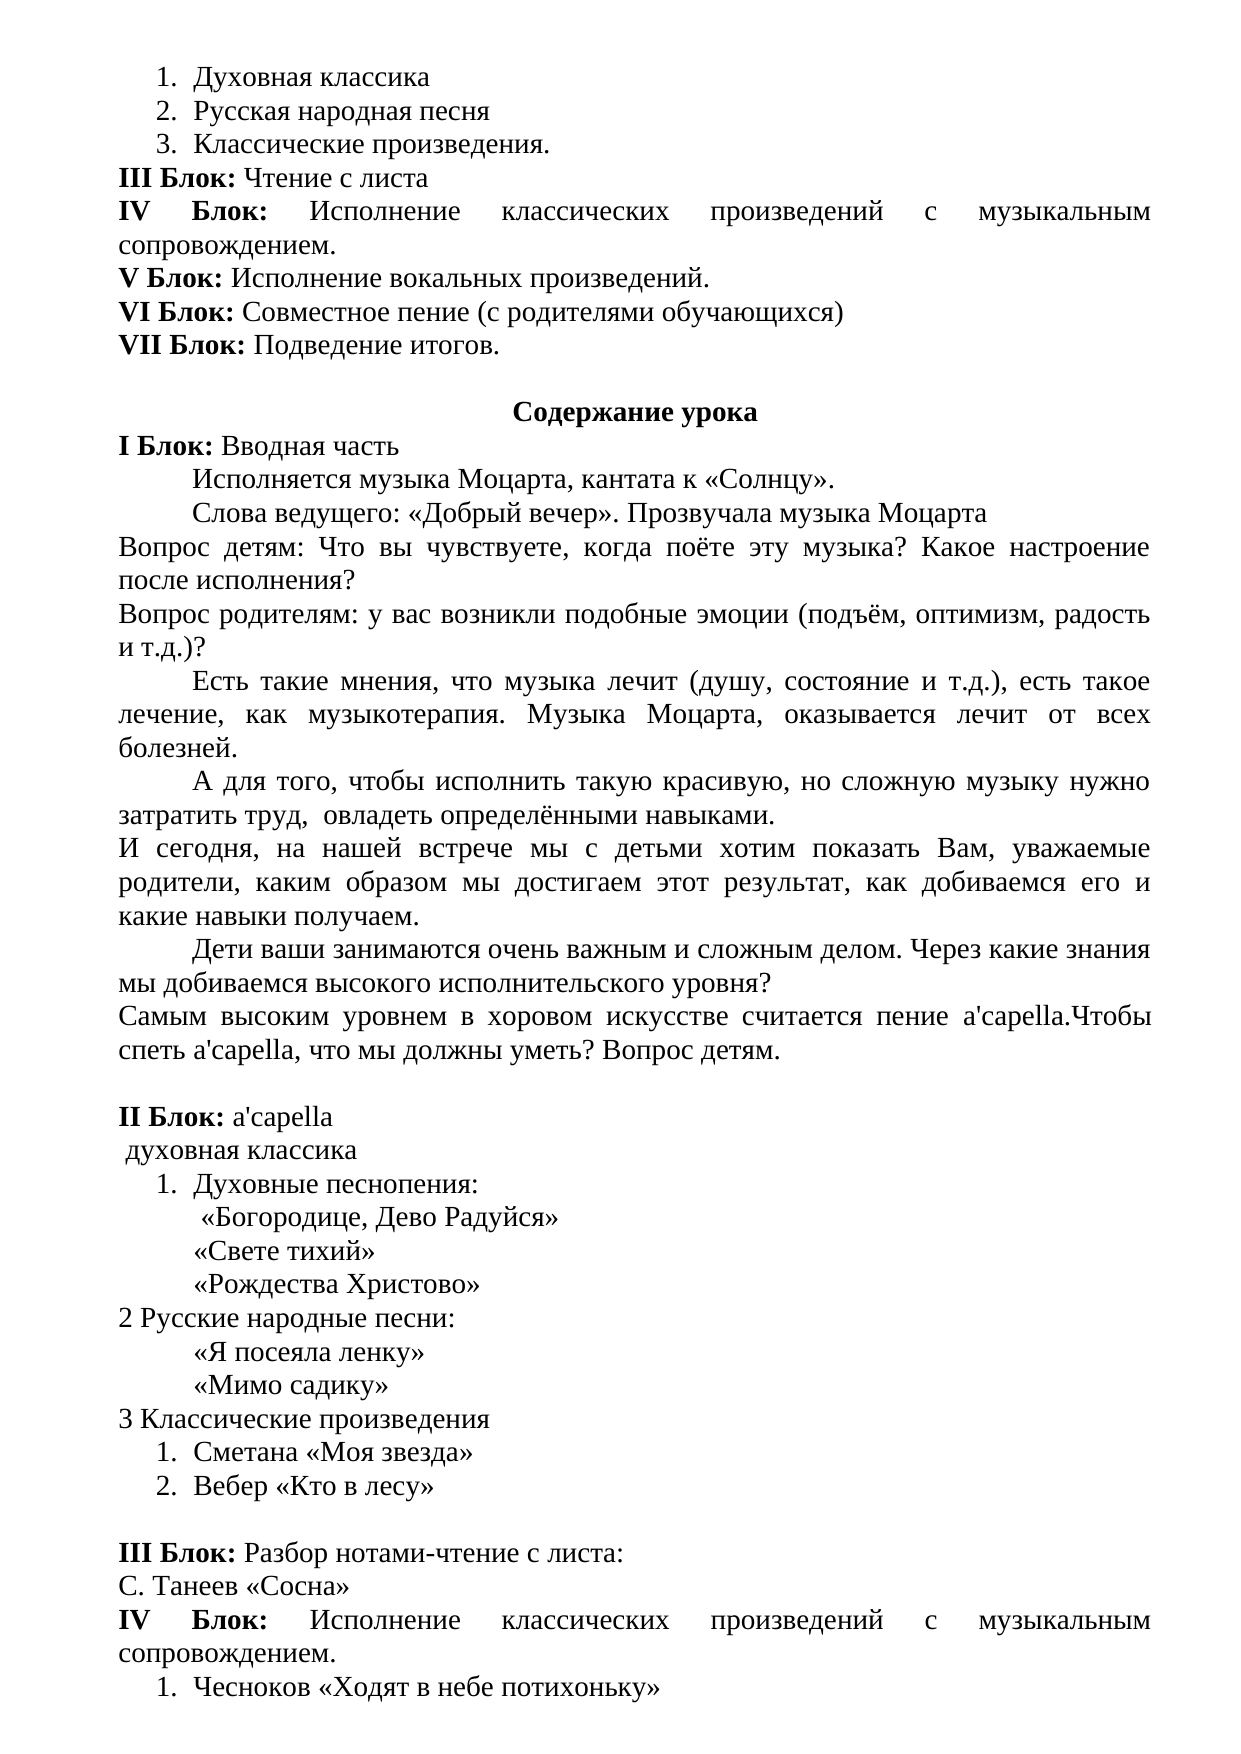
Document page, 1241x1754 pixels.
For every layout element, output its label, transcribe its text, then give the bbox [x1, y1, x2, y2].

text VI Блок: Совместное пение (с родителями обучающихся) [118, 294, 1152, 327]
text Вопрос детям: Что вы чувствуете, когда поёте эту музыка? Какое настроение после исполнения? [118, 529, 1152, 596]
list Духовные песнопения: [156, 1166, 1152, 1199]
text Исполняется музыка Моцарта, кантата к «Солнцу». [118, 462, 1152, 495]
text VII Блок: Подведение итогов. [118, 327, 1152, 361]
text 2 Русские народные песни: [118, 1300, 1152, 1334]
text III Блок: Разбор нотами-чтение с листа: [118, 1535, 1152, 1568]
text Содержание урока [118, 394, 1152, 428]
text И сегодня, на нашей встрече мы с детьми хотим показать Вам, уважаемые родители, каким образом мы достигаем этот результат, как добиваемся его и какие навыки получаем. [118, 831, 1152, 931]
text «Рождества Христово» [193, 1267, 1152, 1300]
list Чесноков «Ходят в небе потихоньку» [156, 1669, 1152, 1703]
text «Мимо садику» [193, 1367, 1152, 1401]
list Классические произведения. [156, 126, 1152, 160]
list Вебер «Кто в лесу» [156, 1468, 1152, 1501]
text V Блок: Исполнение вокальных произведений. [118, 260, 1152, 294]
text Вопрос родителям: у вас возникли подобные эмоции (подъём, оптимизм, радость и т.д.)? [118, 596, 1152, 663]
text Есть такие мнения, что музыка лечит (душу, состояние и т.д.), есть такое лечение, как музыкотерапия. Музыка Моцарта, оказывается лечит от всех болезней. [118, 663, 1152, 763]
text I Блок: Вводная часть [118, 428, 1152, 462]
text Самым высоким уровнем в хоровом искусстве считается пение a'capella.Чтобы спеть a'capella, что мы должны уметь? Вопрос детям. [118, 998, 1152, 1065]
text IV Блок: Исполнение классических произведений с музыкальным сопровождением. [118, 193, 1152, 260]
text II Блок: a'capella [118, 1099, 1152, 1132]
list Духовная классика [156, 59, 1152, 93]
list Русская народная песня [156, 93, 1152, 126]
list Сметана «Моя звезда» [156, 1434, 1152, 1468]
text III Блок: Чтение с листа [118, 160, 1152, 193]
text «Я посеяла ленку» [193, 1334, 1152, 1367]
text «Богородице, Дево Радуйся» [193, 1199, 1152, 1233]
text «Свете тихий» [193, 1233, 1152, 1267]
text Слова ведущего: «Добрый вечер». Прозвучала музыка Моцарта [118, 495, 1152, 529]
text С. Танеев «Сосна» [118, 1568, 1152, 1602]
text IV Блок: Исполнение классических произведений с музыкальным сопровождением. [118, 1602, 1152, 1669]
text Дети ваши занимаются очень важным и сложным делом. Через какие знания мы добиваемся высокого исполнительского уровня? [118, 931, 1152, 998]
text духовная классика [118, 1132, 1152, 1166]
text 3 Классические произведения [118, 1401, 1152, 1434]
text А для того, чтобы исполнить такую красивую, но сложную музыку нужно затратить труд, овладеть определёнными навыками. [118, 763, 1152, 831]
